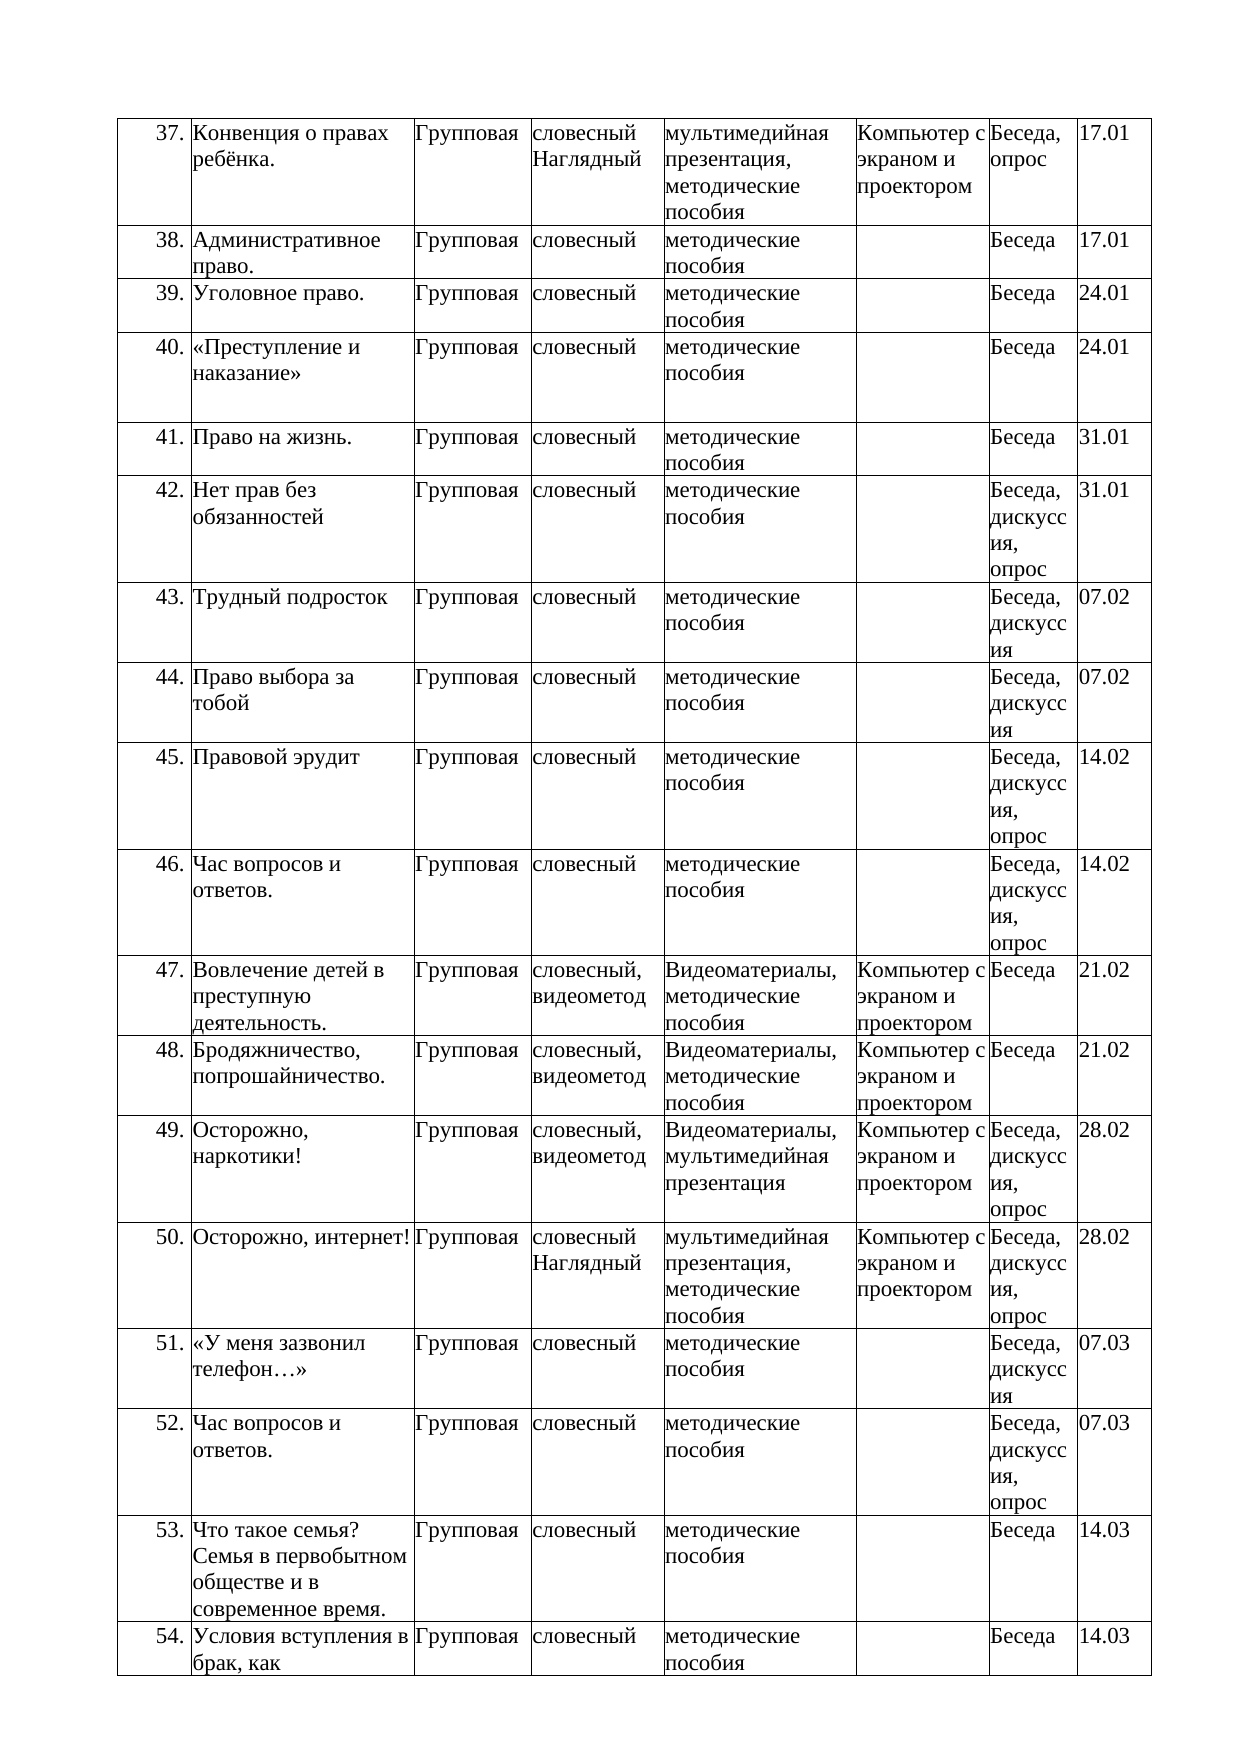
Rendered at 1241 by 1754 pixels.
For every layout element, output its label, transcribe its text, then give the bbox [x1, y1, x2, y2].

table_cell 21.02 [1078, 1036, 1151, 1115]
table_cell [857, 850, 989, 955]
table_cell Осторожно, наркотики! [192, 1116, 414, 1222]
table_cell Видеоматериалы, методические пособия [665, 1036, 856, 1115]
table_cell 31.01 [1078, 423, 1151, 475]
table_cell [857, 226, 989, 278]
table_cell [192, 1622, 414, 1675]
table_cell Компьютер с экраном и проектором [857, 119, 989, 224]
table_cell [857, 476, 989, 582]
table_cell Право на жизнь. [192, 423, 414, 475]
table_cell методические пособия [665, 226, 856, 278]
table_cell методические пособия [665, 333, 856, 422]
table_cell [118, 1516, 191, 1621]
table_cell Беседа, дискуссия, опрос [990, 850, 1077, 955]
table_cell Групповая [415, 1223, 531, 1328]
table_cell 14.03 [1078, 1622, 1151, 1675]
table_cell [857, 663, 989, 742]
table_cell [118, 333, 191, 422]
table_cell методические пособия [665, 743, 856, 848]
table_cell словесный, видеометод [532, 956, 664, 1035]
table_cell 14.02 [1078, 850, 1151, 955]
table_cell словесный, видеометод [532, 1116, 664, 1222]
table_cell 31.01 [1078, 476, 1151, 582]
table_cell 07.03 [1078, 1409, 1151, 1515]
table_cell Осторожно, интернет! [192, 1223, 414, 1328]
table_cell [118, 663, 191, 742]
table_cell Групповая [415, 743, 531, 848]
table_cell Видеоматериалы, мультимедийная презентация [665, 1116, 856, 1222]
table_cell 28.02 [1078, 1223, 1151, 1328]
table_cell словесный [532, 663, 664, 742]
table_cell методические пособия [665, 476, 856, 582]
table_cell [118, 1036, 191, 1115]
table_cell методические пособия [665, 583, 856, 662]
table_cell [665, 1516, 856, 1621]
table_cell [118, 423, 191, 475]
table_cell словесный [532, 1622, 664, 1675]
table_cell словесный [532, 423, 664, 475]
table_cell [118, 1329, 191, 1408]
table_cell словесный Наглядный [532, 119, 664, 224]
table_cell Беседа [990, 1036, 1077, 1115]
table_cell Компьютер с экраном и проектором [857, 1116, 989, 1222]
table_cell [857, 1409, 989, 1515]
table_cell [118, 119, 191, 224]
table_cell Вовлечение детей в преступную деятельность. [192, 956, 414, 1035]
table_cell словесный Наглядный [532, 1223, 664, 1328]
table_cell словесный [532, 226, 664, 278]
table_cell [857, 1622, 989, 1675]
table_cell [118, 956, 191, 1035]
table_cell Групповая [415, 226, 531, 278]
table_cell «Преступление и наказание» [192, 333, 414, 422]
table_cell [665, 1622, 856, 1675]
table_cell Беседа [990, 279, 1077, 332]
table_cell Групповая [415, 850, 531, 955]
table_cell 17.01 [1078, 119, 1151, 224]
table_cell Беседа, опрос [990, 119, 1077, 224]
table_cell 24.01 [1078, 279, 1151, 332]
table_cell Час вопросов и ответов. [192, 850, 414, 955]
table_cell словесный [532, 333, 664, 422]
table_cell методические пособия [665, 279, 856, 332]
table_cell 14.02 [1078, 743, 1151, 848]
table_cell [118, 476, 191, 582]
table_cell [118, 279, 191, 332]
table_cell Групповая [415, 663, 531, 742]
table_cell Беседа, дискуссия, опрос [990, 476, 1077, 582]
table_cell Групповая [415, 476, 531, 582]
table_cell Компьютер с экраном и проектором [857, 1223, 989, 1328]
table_cell [118, 1622, 191, 1675]
table_cell мультимедийная презентация, методические пособия [665, 119, 856, 224]
table_cell Что такое семья? Семья в первобытном обществе и в современное время. [192, 1516, 414, 1621]
table_cell Групповая [415, 956, 531, 1035]
table_cell Групповая [415, 279, 531, 332]
table_cell Правовой эрудит [192, 743, 414, 848]
table_cell Беседа, дискуссия, опрос [990, 1409, 1077, 1515]
table_cell методические пособия [665, 663, 856, 742]
table_cell методические пособия [665, 423, 856, 475]
table_cell Групповая [415, 1409, 531, 1515]
table_cell 28.02 [1078, 1116, 1151, 1222]
table_cell Беседа [990, 333, 1077, 422]
table_cell Групповая [415, 583, 531, 662]
table_cell Нет прав без обязанностей [192, 476, 414, 582]
table_cell Трудный подросток [192, 583, 414, 662]
table_cell методические пособия [665, 1409, 856, 1515]
table_cell [857, 1516, 989, 1621]
table_cell Групповая [415, 333, 531, 422]
table_cell [857, 333, 989, 422]
table_cell [857, 1329, 989, 1408]
table_cell 21.02 [1078, 956, 1151, 1035]
table_cell мультимедийная презентация, методические пособия [665, 1223, 856, 1328]
table_cell словесный [532, 850, 664, 955]
table_cell Групповая [415, 1516, 531, 1621]
table_cell Видеоматериалы, методические пособия [665, 956, 856, 1035]
table_cell Беседа [990, 226, 1077, 278]
table_cell словесный [532, 1329, 664, 1408]
table_cell словесный [532, 476, 664, 582]
table_cell [118, 1409, 191, 1515]
table_cell Беседа, дискуссия [990, 663, 1077, 742]
table_cell [857, 279, 989, 332]
table_cell словесный [532, 743, 664, 848]
table_cell Беседа, дискуссия [990, 1329, 1077, 1408]
table_cell Конвенция о правах ребёнка. [192, 119, 414, 224]
table_cell Беседа [990, 1622, 1077, 1675]
table_cell Бродяжничество, попрошайничество. [192, 1036, 414, 1115]
table_cell Беседа, дискуссия, опрос [990, 1116, 1077, 1222]
table_cell «У меня зазвонил телефон…» [192, 1329, 414, 1408]
table_cell Групповая [415, 1116, 531, 1222]
table_cell [118, 1223, 191, 1328]
table_cell словесный [532, 279, 664, 332]
table_cell Час вопросов и ответов. [192, 1409, 414, 1515]
table_cell Беседа [990, 423, 1077, 475]
table_cell Беседа [990, 956, 1077, 1035]
table_cell [118, 850, 191, 955]
table_cell [857, 583, 989, 662]
table_cell методические пособия [665, 1329, 856, 1408]
table_cell словесный [532, 1516, 664, 1621]
table_cell [118, 226, 191, 278]
table_cell Право выбора за тобой [192, 663, 414, 742]
table_cell 14.03 [1078, 1516, 1151, 1621]
table_cell Административное право. [192, 226, 414, 278]
table_cell [118, 1116, 191, 1222]
table_cell [857, 423, 989, 475]
table_cell Групповая [415, 1622, 531, 1675]
table_cell словесный [532, 1409, 664, 1515]
table_cell Беседа [990, 1516, 1077, 1621]
table_cell словесный [532, 583, 664, 662]
table_cell Беседа, дискуссия [990, 583, 1077, 662]
table_cell 24.01 [1078, 333, 1151, 422]
table_cell Компьютер с экраном и проектором [857, 956, 989, 1035]
table_cell Групповая [415, 119, 531, 224]
table_cell Беседа, дискуссия, опрос [990, 743, 1077, 848]
table_cell 17.01 [1078, 226, 1151, 278]
table_cell Групповая [415, 1329, 531, 1408]
table_cell Компьютер с экраном и проектором [857, 1036, 989, 1115]
table_cell Беседа, дискуссия, опрос [990, 1223, 1077, 1328]
table_cell методические пособия [665, 850, 856, 955]
table_cell 07.03 [1078, 1329, 1151, 1408]
table_cell 07.02 [1078, 663, 1151, 742]
table_cell 07.02 [1078, 583, 1151, 662]
table_cell Групповая [415, 423, 531, 475]
table_cell [857, 743, 989, 848]
table_cell Уголовное право. [192, 279, 414, 332]
table_cell Групповая [415, 1036, 531, 1115]
table_cell словесный, видеометод [532, 1036, 664, 1115]
table_cell [118, 743, 191, 848]
table_cell [118, 583, 191, 662]
